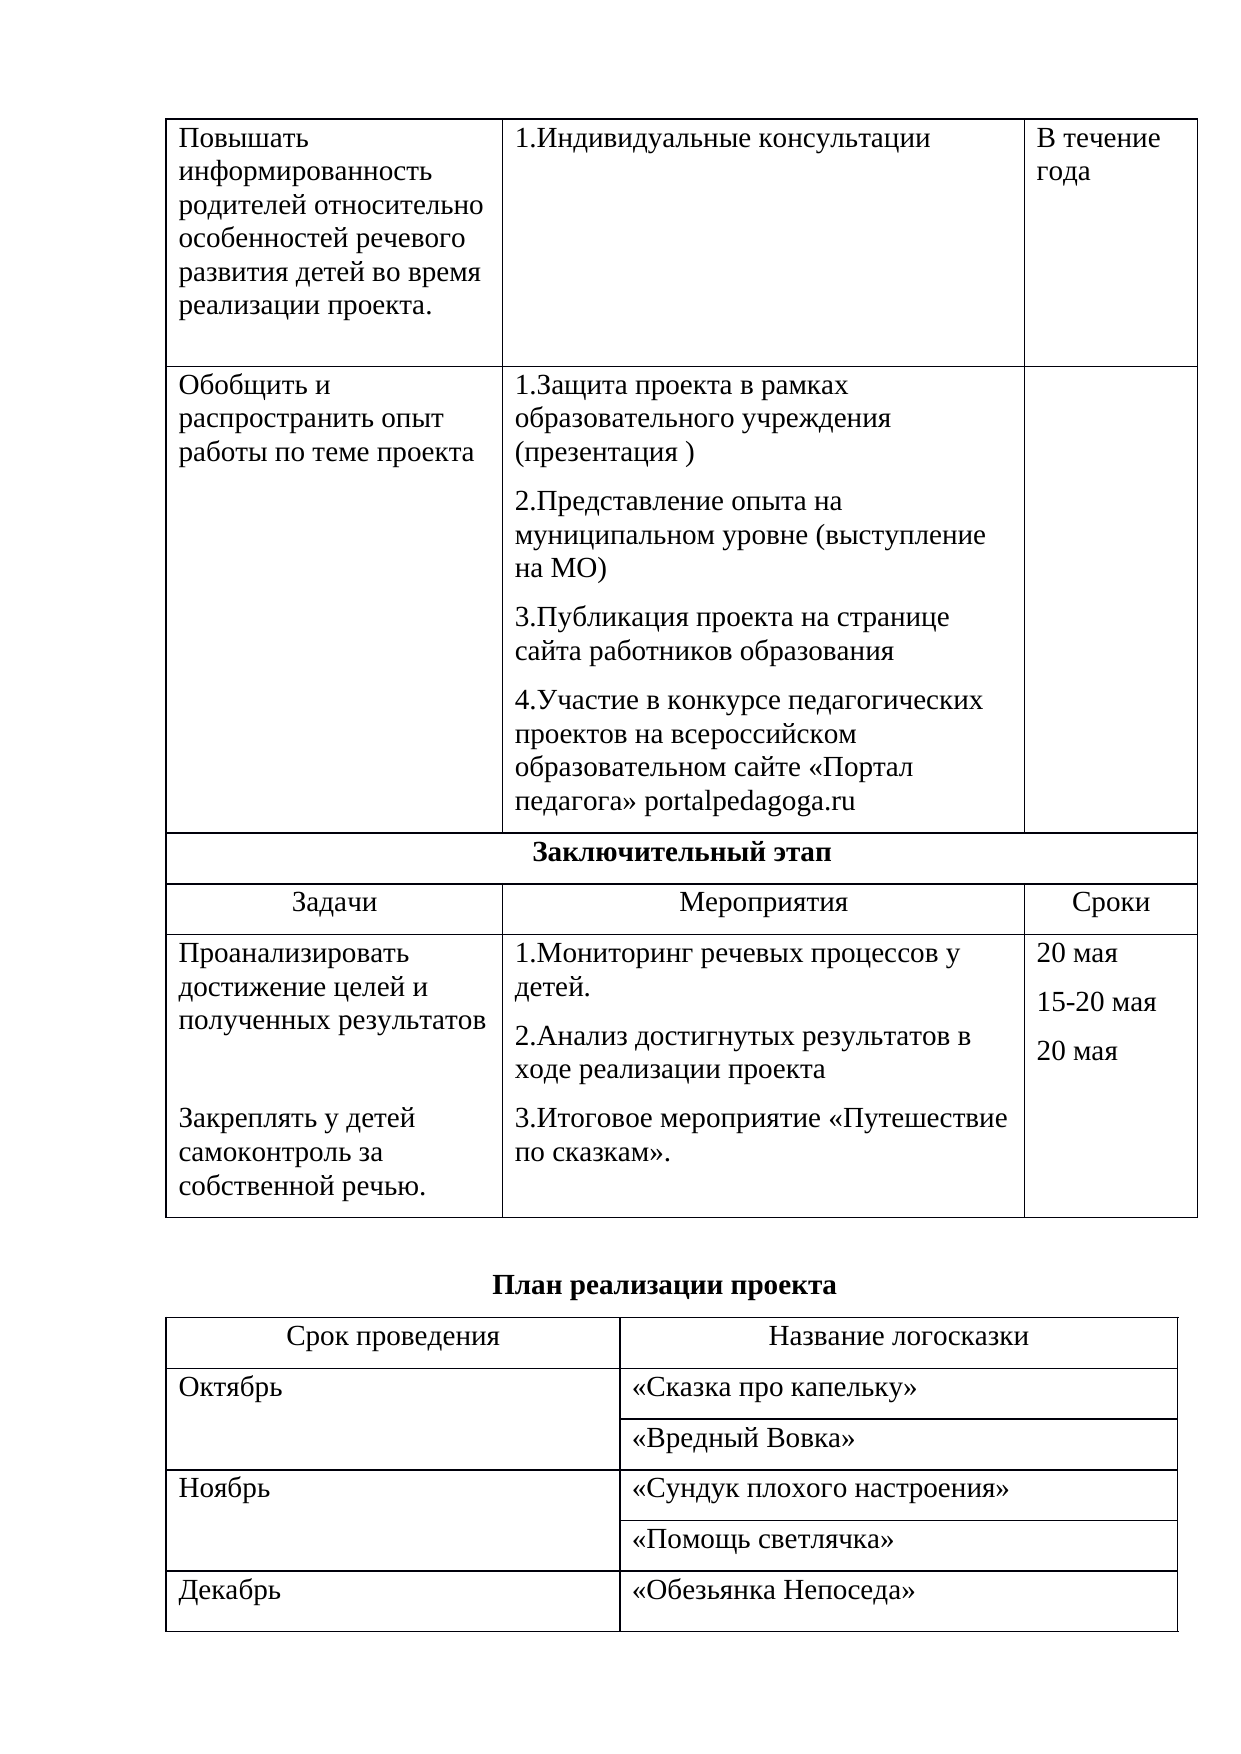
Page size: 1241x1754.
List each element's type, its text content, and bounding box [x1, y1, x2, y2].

table_cell «Вредный Вовка» [621, 1420, 1177, 1469]
table_header Срок проведения [167, 1318, 619, 1367]
table_cell «Помощь светлячка» [621, 1521, 1177, 1570]
text План реализации проекта [177, 1267, 1152, 1301]
table_cell Проанализировать достижение целей и полученных результатов Закреплять у детей самоконтроль за собственной речью. [167, 935, 502, 1217]
table_cell Ноябрь [167, 1471, 619, 1570]
table_cell Обобщить и распространить опыт работы по теме проекта [167, 367, 502, 832]
table_cell Сроки [1025, 885, 1197, 933]
table_cell «Обезьянка Непоседа» [621, 1572, 1177, 1631]
table_cell Задачи [167, 885, 502, 933]
table_cell 1.Индивидуальные консультации [503, 120, 1024, 366]
table_header Название логосказки [621, 1318, 1177, 1367]
table_cell Повышать информированность родителей относительно особенностей речевого развития детей во время реализации проекта. [167, 120, 502, 366]
table_cell 1.Мониторинг речевых процессов у детей. 2.Анализ достигнутых результатов в ходе реализации проекта 3.Итоговое мероприятие «Путешествие по сказкам». [503, 935, 1024, 1217]
table_cell Мероприятия [503, 885, 1024, 933]
table_cell «Сундук плохого настроения» [621, 1471, 1177, 1519]
table_cell «Сказка про капельку» [621, 1369, 1177, 1418]
table_cell Октябрь [167, 1369, 619, 1469]
table_cell [1025, 367, 1197, 832]
table_cell В течение года [1025, 120, 1197, 366]
table_cell 1.Защита проекта в рамках образовательного учреждения (презентация ) 2.Представление опыта на муниципальном уровне (выступление на МО) 3.Публикация проекта на странице сайта работников образования 4.Участие в конкурсе педагогических проектов на всероссийском образовательном сайте «Портал педагога» portalpedagoga.ru [503, 367, 1024, 832]
table_cell Декабрь [167, 1572, 619, 1631]
table_cell 20 мая 15-20 мая 20 мая [1025, 935, 1197, 1217]
table_cell Заключительный этап [167, 834, 1197, 883]
